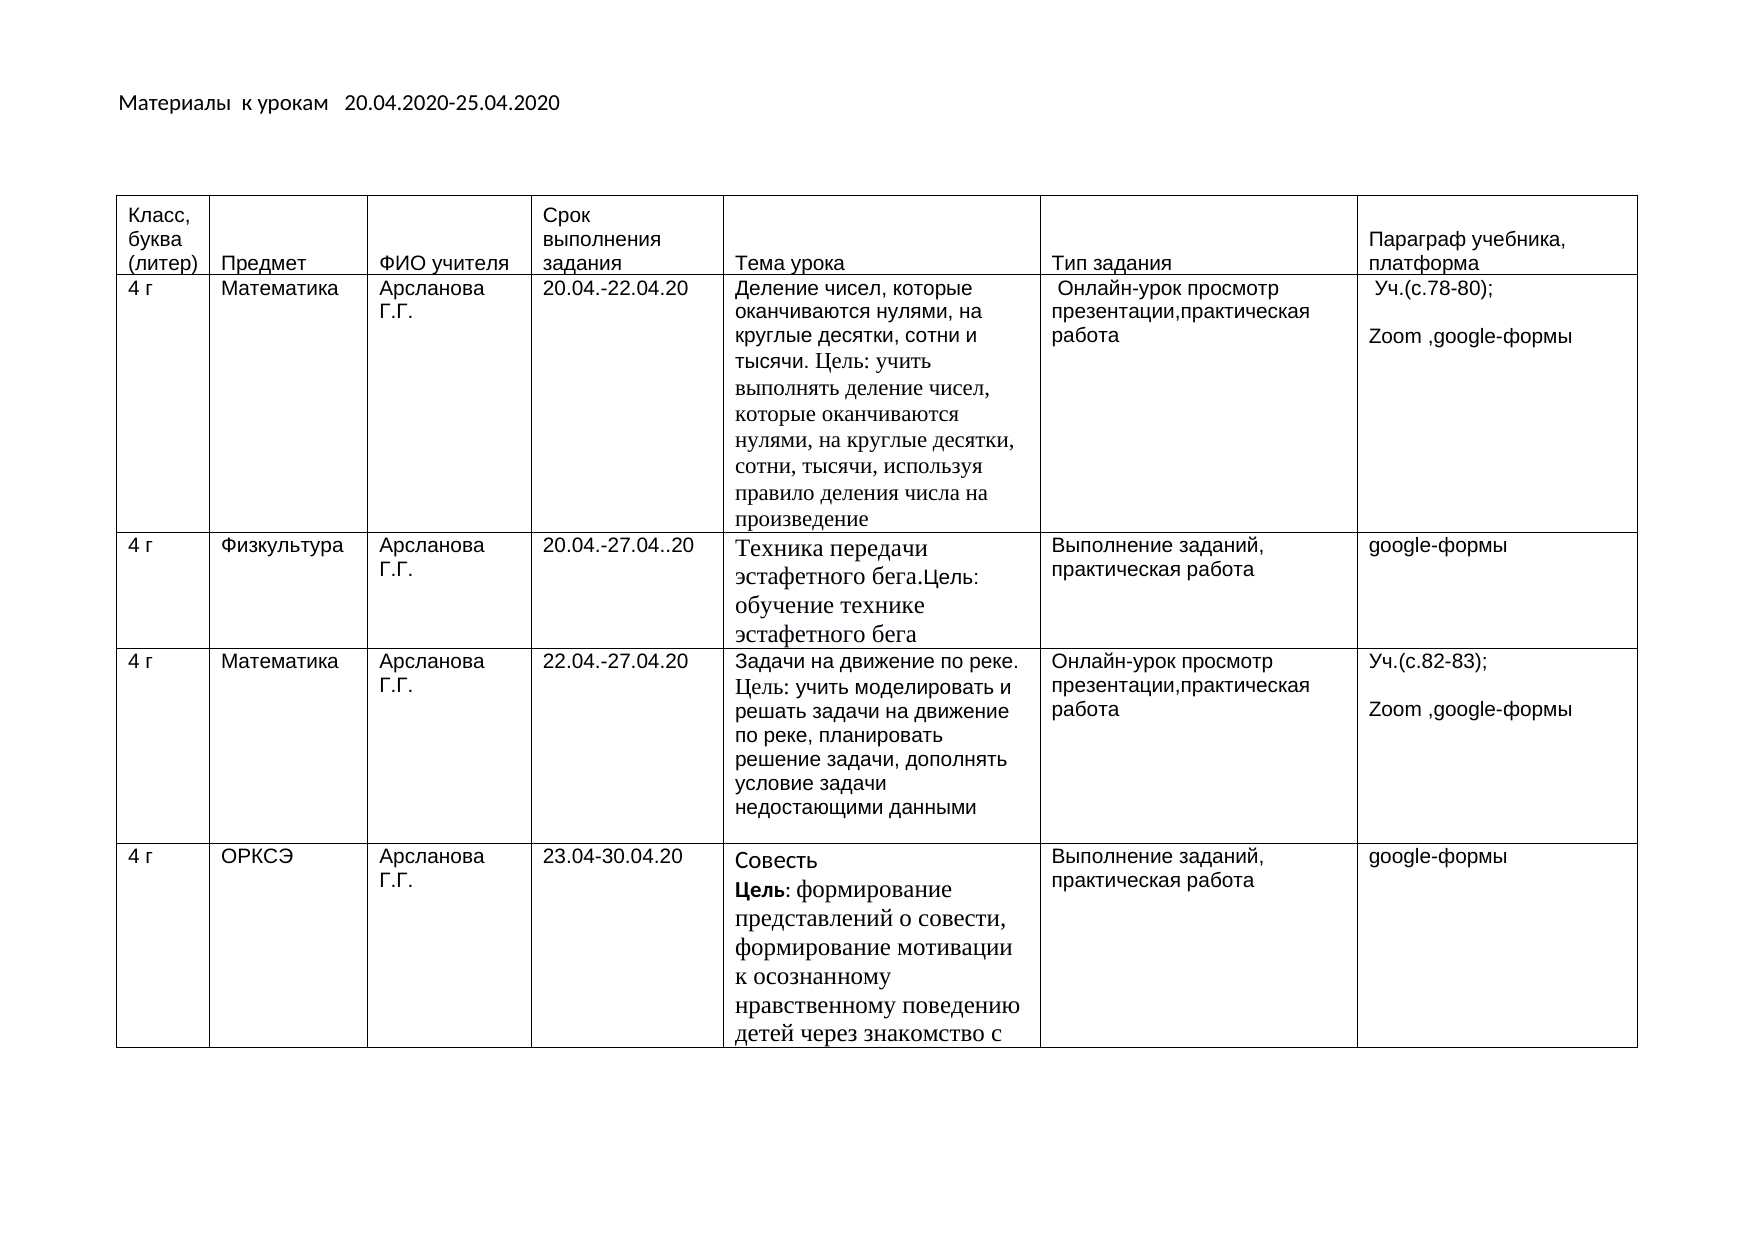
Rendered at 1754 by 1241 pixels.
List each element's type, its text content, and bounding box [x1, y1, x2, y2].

table_cell 4 г [117, 275, 209, 532]
table_header Тема урока [724, 196, 1040, 274]
table_cell 4 г [117, 649, 209, 843]
table_cell Выполнение заданий, практическая работа [1041, 533, 1357, 648]
table_header Предмет [210, 196, 367, 274]
table_cell Деление чисел, которые оканчиваются нулями, на круглые десятки, сотни и тысячи. Цель: учить выполнять деление чисел, которые оканчиваются нулями, на круглые десятки, сотни, тысячи, используя правило деления числа на произведение [724, 275, 1040, 532]
table_cell Арсланова Г.Г. [368, 844, 531, 1047]
table_cell 20.04.-22.04.20 [532, 275, 723, 532]
table_header Срок выполнения задания [532, 196, 723, 274]
table_cell Физкультура [210, 533, 367, 648]
table_header Параграф учебника, платформа [1358, 196, 1637, 274]
text Материалы к урокам 20.04.2020-25.04.2020 [118, 88, 1636, 117]
table_cell 22.04.-27.04.20 [532, 649, 723, 843]
table_cell Онлайн-урок просмотр презентации,практическая работа [1041, 649, 1357, 843]
table_cell 23.04-30.04.20 [532, 844, 723, 1047]
table_cell Задачи на движение по реке. Цель: учить моделировать и решать задачи на движение по реке, планировать решение задачи, дополнять условие задачи недостающими данными [724, 649, 1040, 843]
table_cell 20.04.-27.04..20 [532, 533, 723, 648]
table_cell google-формы [1358, 844, 1637, 1047]
table_header Класс, буква (литер) [117, 196, 209, 274]
table_cell Уч.(с.78-80); Zoom ,google-формы [1358, 275, 1637, 532]
table_cell Техника передачи эстафетного бега.Цель: обучение технике эстафетного бега [724, 533, 1040, 648]
table_cell Математика [210, 649, 367, 843]
table_header ФИО учителя [368, 196, 531, 274]
table_cell google-формы [1358, 533, 1637, 648]
table_cell 4 г [117, 844, 209, 1047]
table_cell Арсланова Г.Г. [368, 275, 531, 532]
table_cell Уч.(с.82-83); Zoom ,google-формы [1358, 649, 1637, 843]
table_cell ОРКСЭ [210, 844, 367, 1047]
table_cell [724, 844, 1040, 1047]
table_cell Арсланова Г.Г. [368, 533, 531, 648]
table_cell 4 г [117, 533, 209, 648]
table_cell Онлайн-урок просмотр презентации,практическая работа [1041, 275, 1357, 532]
table_cell Арсланова Г.Г. [368, 649, 531, 843]
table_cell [1041, 844, 1357, 1047]
table_cell Математика [210, 275, 367, 532]
table_header Тип задания [1041, 196, 1357, 274]
